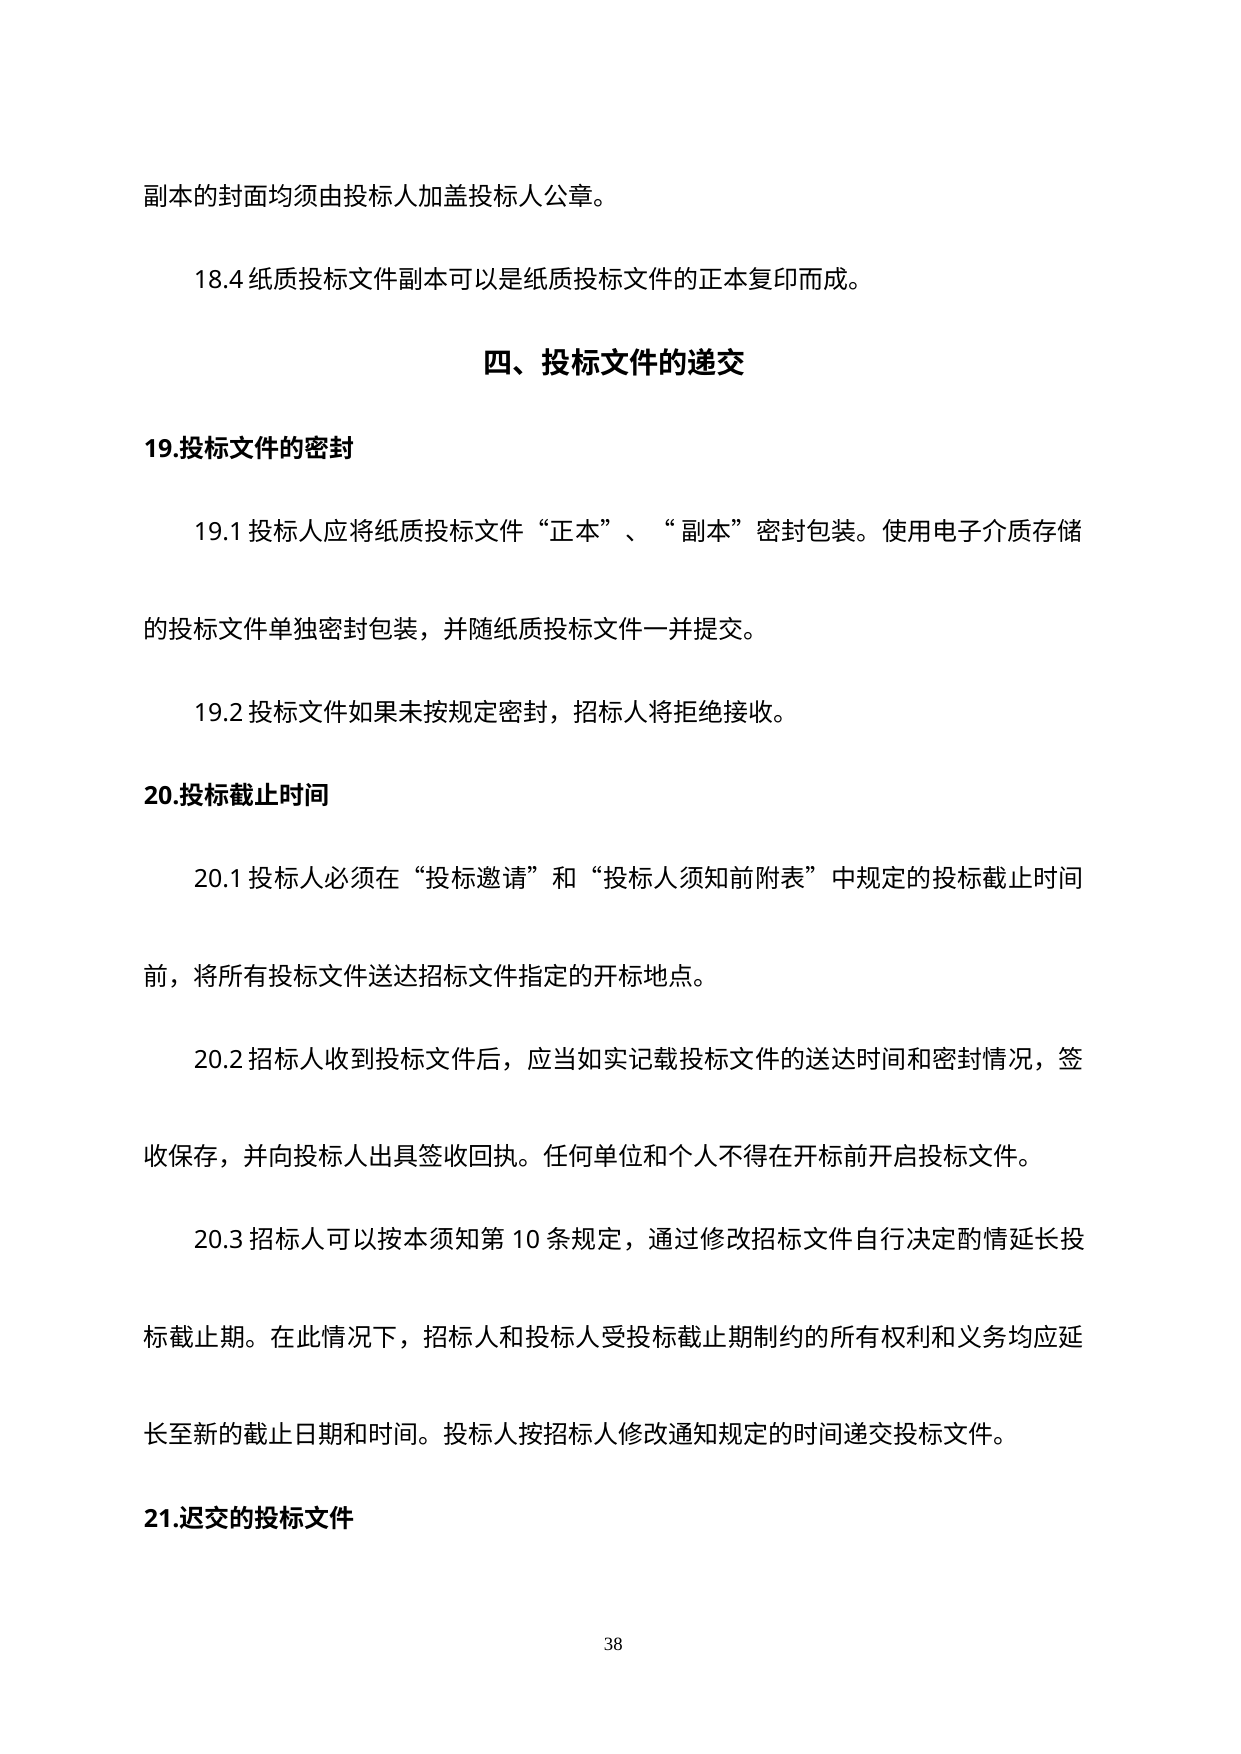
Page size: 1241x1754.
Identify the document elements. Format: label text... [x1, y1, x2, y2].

text 19.2投标文件如果未按规定密封，招标人将拒绝接收。 [144, 678, 1085, 743]
text 21.迟交的投标文件 [144, 1484, 1085, 1549]
text 20.3招标人可以按本须知第10条规定，通过修改招标文件自行决定酌情延长投标截止期。在此情况下，招标人和投标人受投标截止期制约的所有权利和义务均应延长至新的截止日期和时间。投标人按招标人修改通知规定的时间递交投标文件。 [144, 1206, 1085, 1466]
text 20.1投标人必须在“投标邀请”和“投标人须知前附表”中规定的投标截止时间前，将所有投标文件送达招标文件指定的开标地点。 [144, 844, 1085, 1007]
text 四、投标文件的递交 [144, 328, 1085, 393]
text 19.投标文件的密封 [144, 414, 1085, 479]
text 18.4纸质投标文件副本可以是纸质投标文件的正本复印而成。 [144, 245, 1085, 310]
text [144, 162, 1085, 227]
text 19.1投标人应将纸质投标文件“正本”、“ 副本”密封包装。使用电子介质存储 的投标文件单独密封包装，并随纸质投标文件一并提交。 [144, 497, 1085, 660]
text 20.2招标人收到投标文件后，应当如实记载投标文件的送达时间和密封情况，签收保存，并向投标人出具签收回执。任何单位和个人不得在开标前开启投标文件。 [144, 1025, 1085, 1187]
text 20.投标截止时间 [144, 761, 1085, 826]
